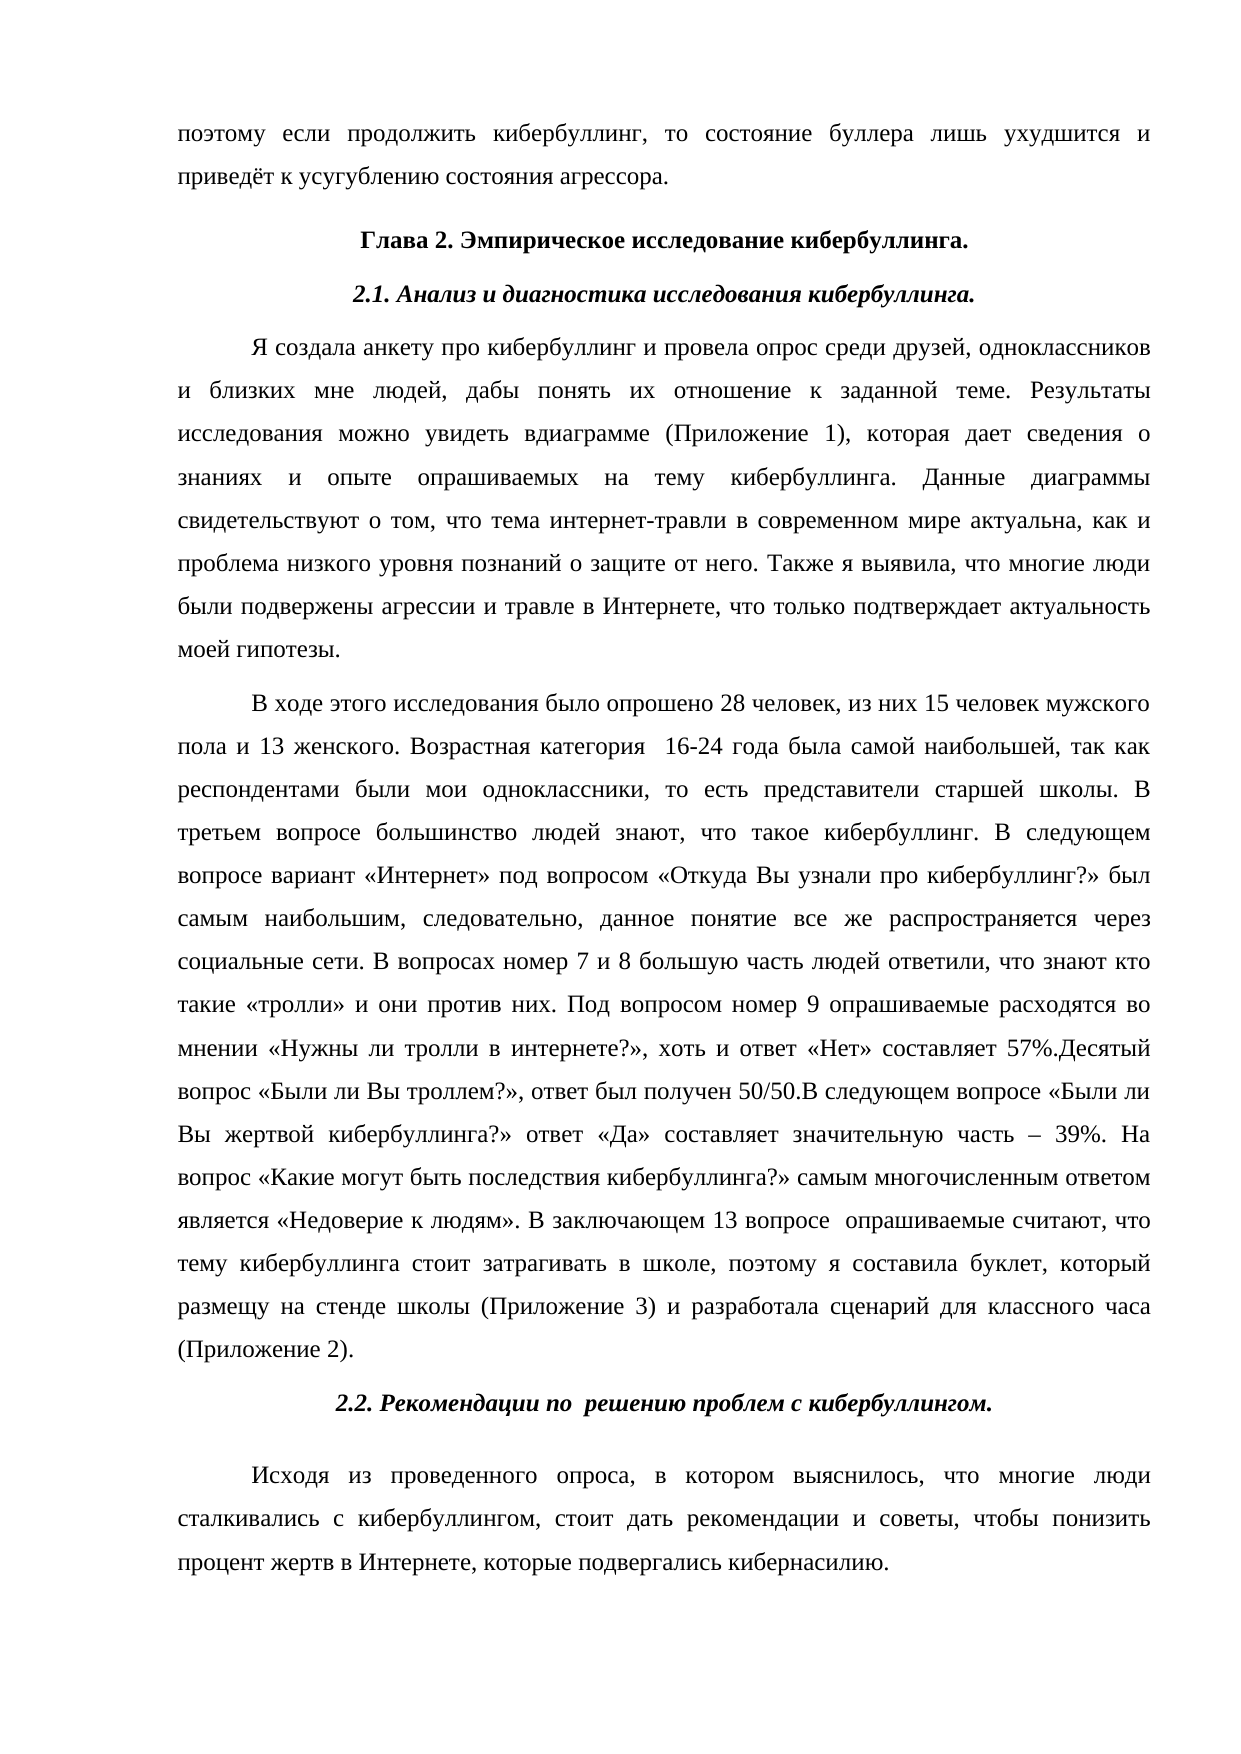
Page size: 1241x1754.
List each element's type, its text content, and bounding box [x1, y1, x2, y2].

text 2.2. Рекомендации по решению проблем с кибербуллингом. [177, 1388, 1152, 1417]
text 2.1. Анализ и диагностика исследования кибербуллинга. [177, 279, 1152, 307]
text Я создала анкету про кибербуллинг и провела опрос среди друзей, одноклассников и близких мне людей, дабы понять их отношение к заданной теме. Результаты исследования можно увидеть вдиаграмме (Приложение 1), которая дает сведения о знаниях и опыте опрашиваемых на тему кибербуллинга. Данные диаграммы свидетельствуют о том, что тема интернет-травли в современном мире актуальна, как и проблема низкого уровня познаний о защите от него. Также я выявила, что многие люди были подвержены агрессии и травле в Интернете, что только подтверждает актуальность моей гипотезы. [177, 332, 1152, 663]
text Глава 2. Эмпирическое исследование кибербуллинга. [177, 225, 1152, 254]
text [177, 118, 1152, 190]
text В ходе этого исследования было опрошено 28 человек, из них 15 человек мужского пола и 13 женского. Возрастная категория 16-24 года была самой наибольшей, так как респондентами были мои одноклассники, то есть представители старшей школы. В третьем вопросе большинство людей знают, что такое кибербуллинг. В следующем вопросе вариант «Интернет» под вопросом «Откуда Вы узнали про кибербуллинг?» был самым наибольшим, следовательно, данное понятие все же распространяется через социальные сети. В вопросах номер 7 и 8 большую часть людей ответили, что знают кто такие «тролли» и они против них. Под вопросом номер 9 опрашиваемые расходятся во мнении «Нужны ли тролли в интернете?», хоть и ответ «Нет» составляет 57%.Десятый вопрос «Были ли Вы троллем?», ответ был получен 50/50.В следующем вопросе «Были ли Вы жертвой кибербуллинга?» ответ «Да» составляет значительную часть – 39%. На вопрос «Какие могут быть последствия кибербуллинга?» самым многочисленным ответом является «Недоверие к людям». В заключающем 13 вопросе опрашиваемые считают, что тему кибербуллинга стоит затрагивать в школе, поэтому я составила буклет, который размещу на стенде школы (Приложение 3) и разработала сценарий для классного часа (Приложение 2). [177, 688, 1152, 1363]
text Исходя из проведенного опроса, в котором выяснилось, что многие люди сталкивались с кибербуллингом, стоит дать рекомендации и советы, чтобы понизить процент жертв в Интернете, которые подвергались кибернасилию. [177, 1460, 1152, 1575]
